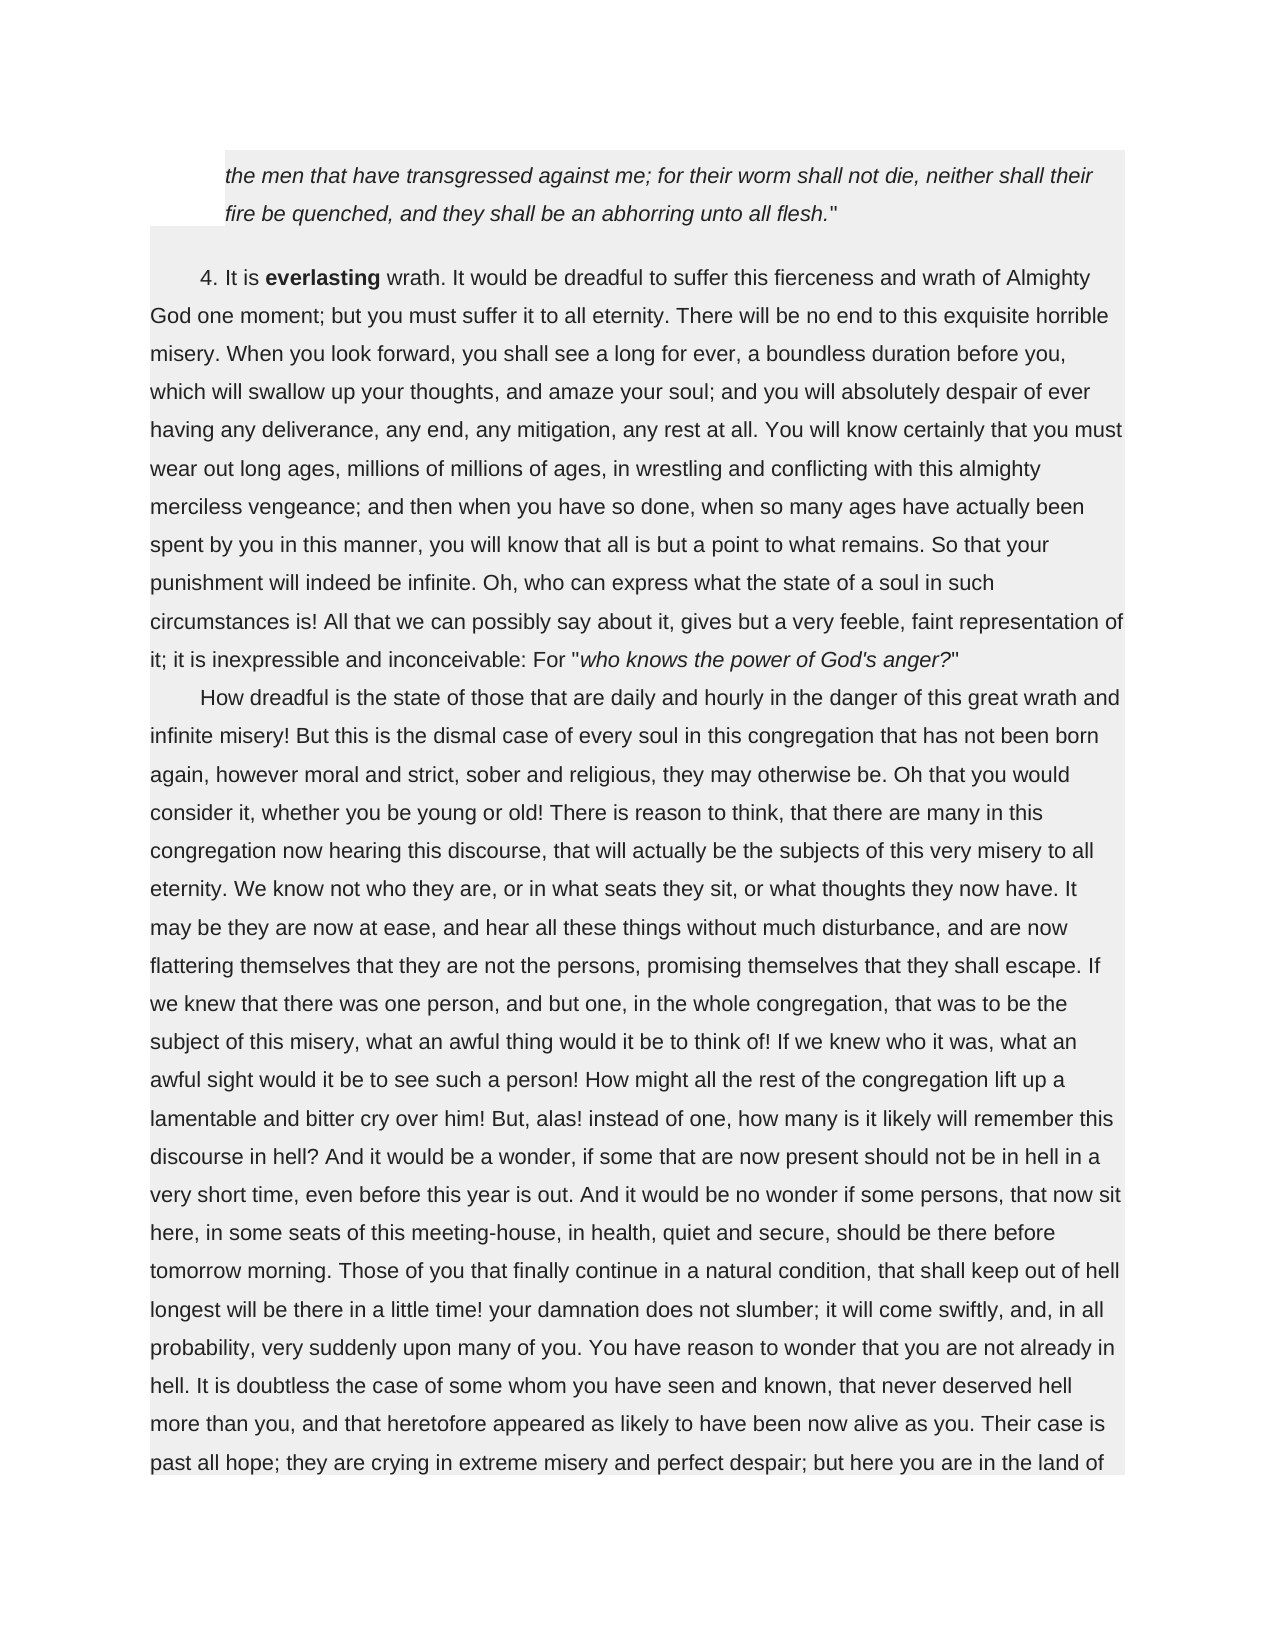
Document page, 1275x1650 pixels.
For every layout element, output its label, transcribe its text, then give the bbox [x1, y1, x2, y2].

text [225, 150, 1125, 226]
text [150, 672, 1125, 1475]
list It is everlasting wrath. It would be dreadful to suffer this fierceness and wrath of Almighty God one moment; but you must suffer it to all eternity. There will be no end to this exquisite horrible misery. When you look forward, you shall see a long for ever, a boundless duration before you, which will swallow up your thoughts, and amaze your soul; and you will absolutely despair of ever having any deliverance, any end, any mitigation, any rest at all. You will know certainly that you must wear out long ages, millions of millions of ages, in wrestling and conflicting with this almighty merciless vengeance; and then when you have so done, when so many ages have actually been spent by you in this manner, you will know that all is but a point to what remains. So that your punishment will indeed be infinite. Oh, who can express what the state of a soul in such circumstances is! All that we can possibly say about it, gives but a very feeble, faint representation of it; it is inexpressible and inconceivable: For "who knows the power of God's anger?" [150, 251, 1125, 672]
